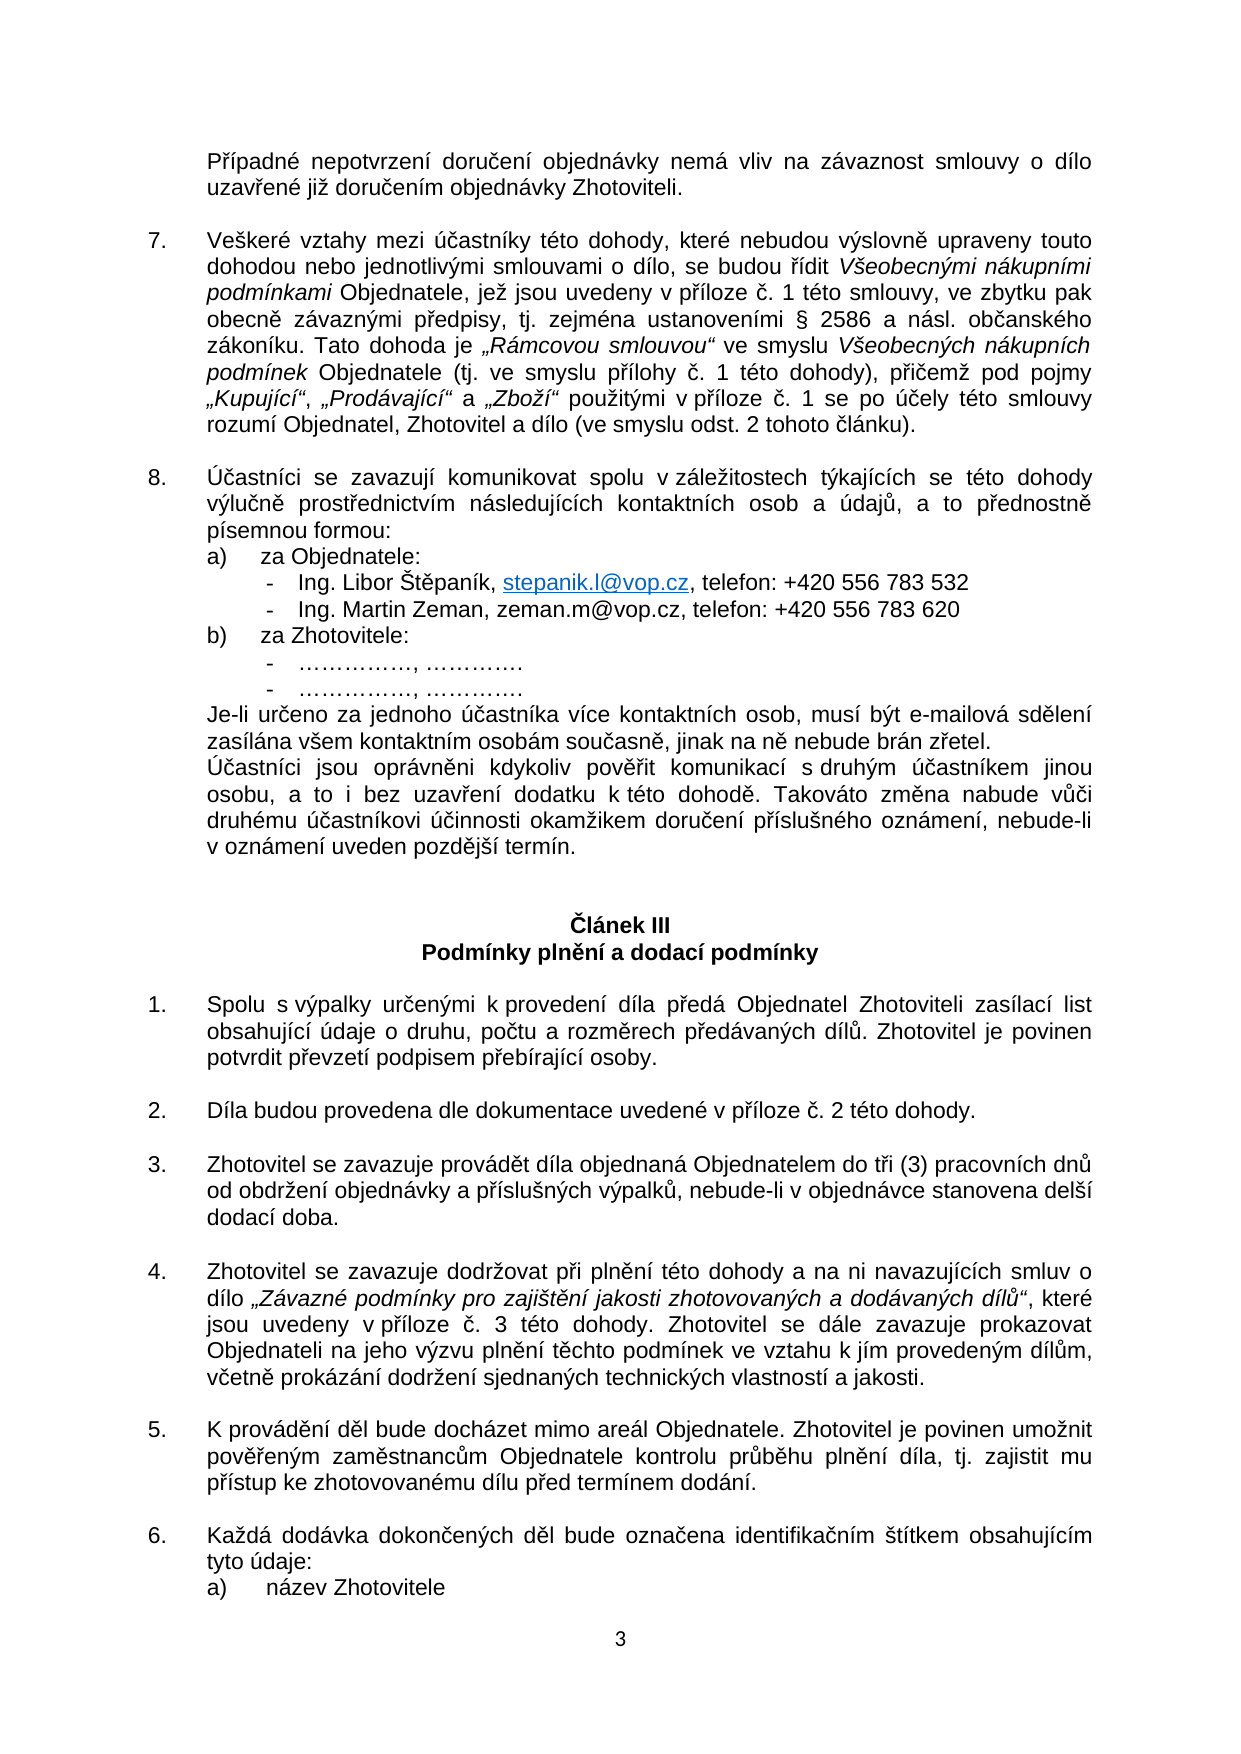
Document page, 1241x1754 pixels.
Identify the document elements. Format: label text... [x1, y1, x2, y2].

list ……………, …………. [266, 675, 1093, 701]
list Veškeré vztahy mezi účastníky této dohody, které nebudou výslovně upraveny touto dohodou nebo jednotlivými smlouvami o dílo, se budou řídit Všeobecnými nákupními podmínkami Objednatele, jež jsou uvedeny v příloze č. 1 této smlouvy, ve zbytku pak obecně závaznými předpisy, tj. zejména ustanoveními § 2586 a násl. občanského zákoníku. Tato dohoda je „Rámcovou smlouvou“ ve smyslu Všeobecných nákupních podmínek Objednatele (tj. ve smyslu přílohy č. 1 této dohody), přičemž pod pojmy „Kupující“, „Prodávající“ a „Zboží“ použitými v příloze č. 1 se po účely této smlouvy rozumí Objednatel, Zhotovitel a dílo (ve smyslu odst. 2 tohoto článku). [148, 227, 1093, 437]
list Účastníci se zavazují komunikovat spolu v záležitostech týkajících se této dohody výlučně prostřednictvím následujících kontaktních osob a údajů, a to přednostně písemnou formou: [148, 464, 1093, 543]
list Díla budou provedena dle dokumentace uvedené v příloze č. 2 této dohody. [148, 1097, 1093, 1123]
list Zhotovitel se zavazuje dodržovat při plnění této dohody a na ni navazujících smluv o dílo „Závazné podmínky pro zajištění jakosti zhotovovaných a dodávaných dílů“, které jsou uvedeny v příloze č. 3 této dohody. Zhotovitel se dále zavazuje prokazovat Objednateli na jeho výzvu plnění těchto podmínek ve vztahu k jím provedeným dílům, včetně prokázání dodržení sjednaných technických vlastností a jakosti. [148, 1258, 1093, 1390]
text Podmínky plnění a dodací podmínky [148, 939, 1093, 965]
list ……………, …………. [266, 648, 1093, 675]
list Zhotovitel se zavazuje provádět díla objednaná Objednatelem do tři (3) pracovních dnů od obdržení objednávky a příslušných výpalků, nebude-li v objednávce stanovena delší dodací doba. [148, 1151, 1093, 1230]
list za Zhotovitele: [207, 622, 1093, 648]
text Účastníci jsou oprávněni kdykoliv pověřit komunikací s druhým účastníkem jinou osobu, a to i bez uzavření dodatku k této dohodě. Takováto změna nabude vůči druhému účastníkovi účinnosti okamžikem doručení příslušného oznámení, nebude-li v oznámení uveden pozdější termín. [207, 754, 1093, 859]
list Ing. Libor Štěpaník, stepanik.l@vop.cz, telefon: +420 556 783 532 [266, 569, 1093, 596]
list název Zhotovitele [207, 1574, 1093, 1601]
text Je-li určeno za jednoho účastníka více kontaktních osob, musí být e-mailová sdělení zasílána všem kontaktním osobám současně, jinak na ně nebude brán zřetel. [207, 701, 1093, 754]
list Ing. Martin Zeman, zeman.m@vop.cz, telefon: +420 556 783 620 [266, 596, 1093, 622]
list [148, 148, 1093, 200]
text Článek III [148, 912, 1093, 939]
list Spolu s výpalky určenými k provedení díla předá Objednatel Zhotoviteli zasílací list obsahující údaje o druhu, počtu a rozměrech předávaných dílů. Zhotovitel je povinen potvrdit převzetí podpisem přebírající osoby. [148, 991, 1093, 1070]
list za Objednatele: [207, 543, 1093, 569]
list Každá dodávka dokončených děl bude označena identifikačním štítkem obsahujícím tyto údaje: [148, 1522, 1093, 1574]
list K provádění děl bude docházet mimo areál Objednatele. Zhotovitel je povinen umožnit pověřeným zaměstnancům Objednatele kontrolu průběhu plnění díla, tj. zajistit mu přístup ke zhotovovanému dílu před termínem dodání. [148, 1416, 1093, 1495]
